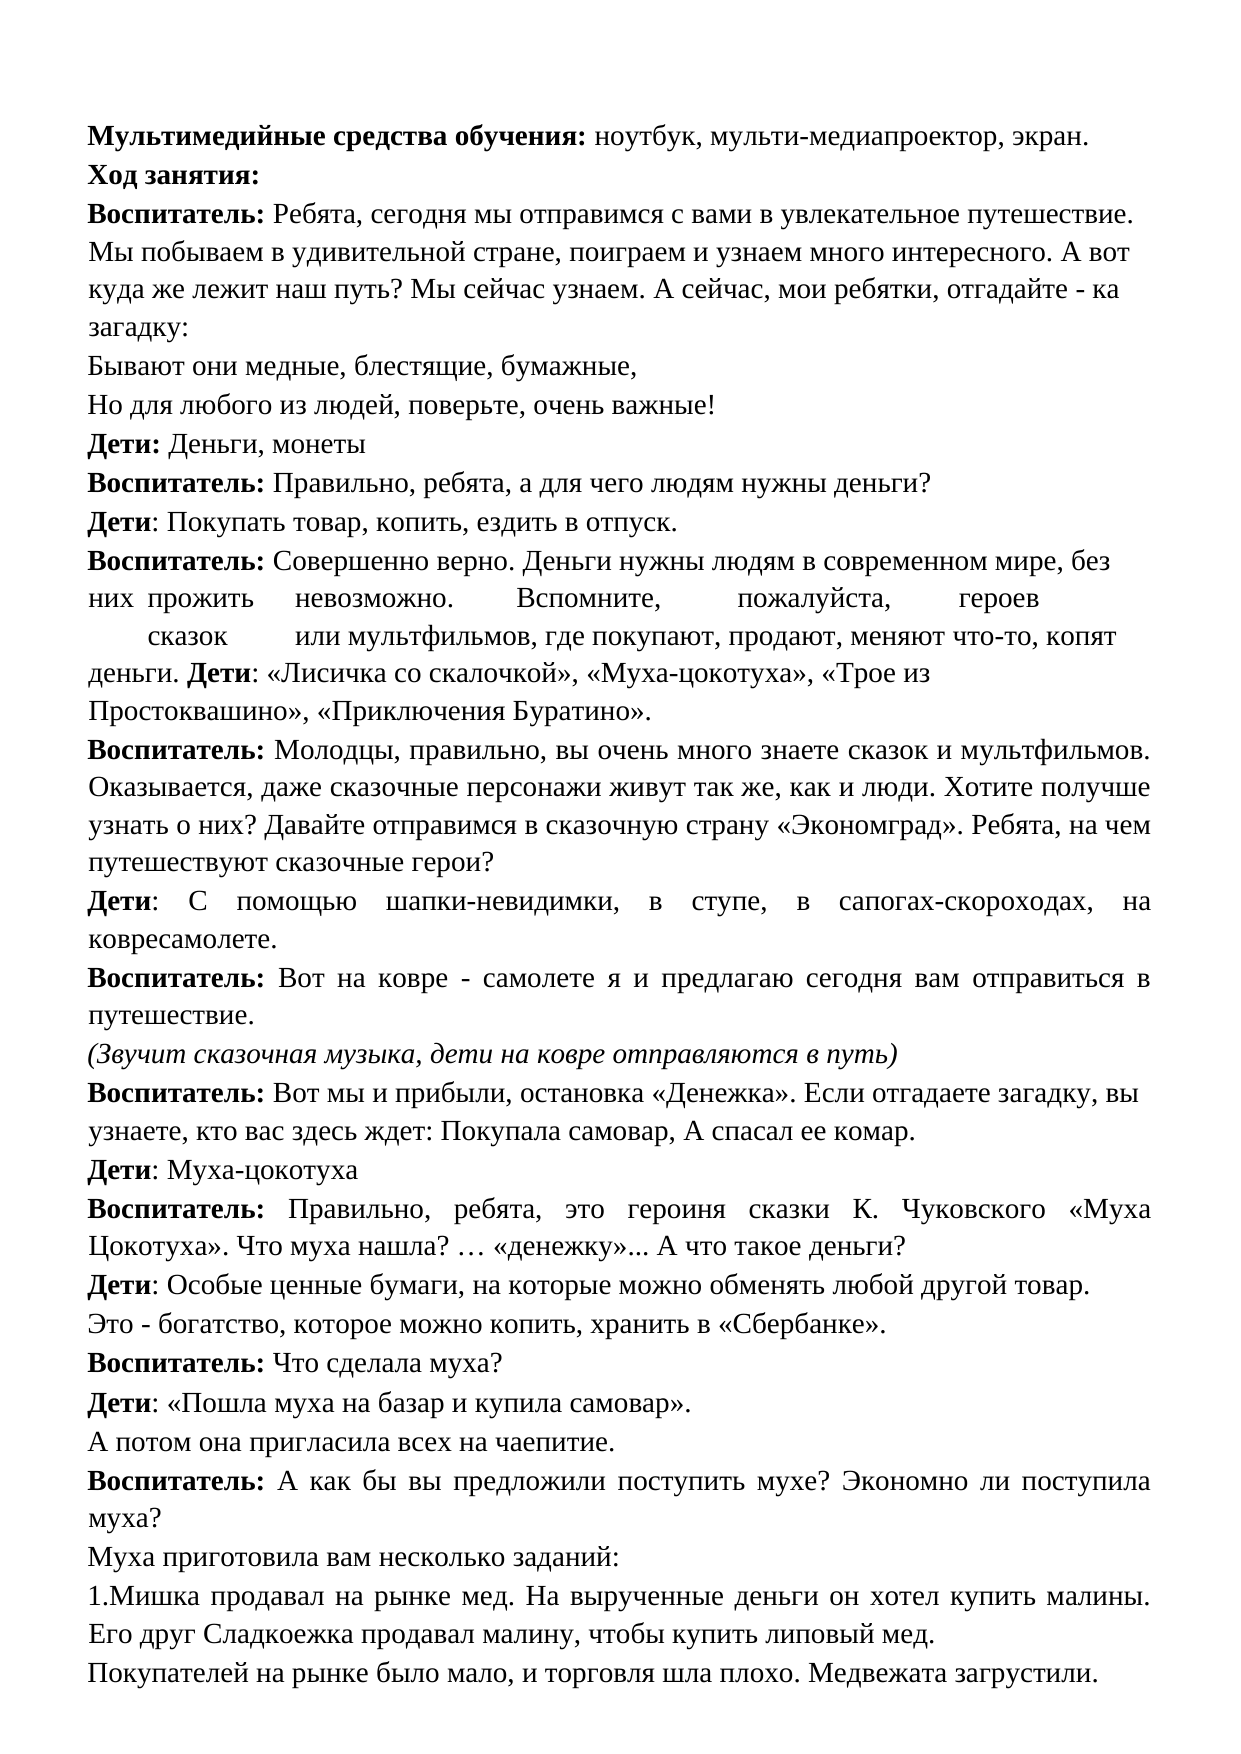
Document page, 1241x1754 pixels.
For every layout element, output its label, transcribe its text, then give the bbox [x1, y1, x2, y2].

text Дети: Муха-цокотуха [87, 1152, 1152, 1185]
text Дети: Покупать товар, копить, ездить в отпуск. [87, 504, 1152, 537]
text Мультимедийные средства обучения: ноутбук, мульти-медиапроектор, экран. [87, 118, 1152, 152]
text Покупателей на рынке было мало, и торговля шла плохо. Медвежата загрустили. [87, 1655, 1152, 1688]
text Но для любого из людей, поверьте, очень важные! [87, 387, 1152, 420]
text Воспитатель: Правильно, ребята, а для чего людям нужны деньги? [87, 465, 1152, 498]
text Воспитатель: Правильно, ребята, это героиня сказки К. Чуковского «Муха Цокотуха». Что муха нашла? … «денежку»... А что такое деньги? [87, 1191, 1152, 1262]
text Воспитатель: Вот мы и прибыли, остановка «Денежка». Если отгадаете загадку, вы узнаете, кто вас здесь ждет: Покупала самовар, А спасал ее комар. [87, 1076, 1139, 1147]
text Это - богатство, которое можно копить, хранить в «Сбербанке». [87, 1307, 1152, 1340]
text Ход занятия: [87, 157, 1155, 191]
text А потом она пригласила всех на чаепитие. [87, 1424, 1152, 1457]
text (Звучит сказочная музыка, дети на ковре отправляются в путь) [87, 1036, 1152, 1070]
text Воспитатель: А как бы вы предложили поступить мухе? Экономно ли поступила муха? [87, 1463, 1152, 1534]
text Воспитатель: Что сделала муха? [87, 1346, 1152, 1379]
text Воспитатель: Ребята, сегодня мы отправимся с вами в увлекательное путешествие. Мы побываем в удивительной стране, поиграем и узнаем много интересного. А вот куда же лежит наш путь? Мы сейчас узнаем. А сейчас, мои ребятки, отгадайте - ка загадку: [87, 196, 1152, 342]
text Дети: Особые ценные бумаги, на которые можно обменять любой другой товар. [87, 1267, 1152, 1301]
text Дети: «Пошла муха на базар и купила самовар». [87, 1385, 1152, 1418]
text Бывают они медные, блестящие, бумажные, [87, 348, 1152, 381]
text Муха приготовила вам несколько заданий: [87, 1539, 1152, 1573]
text Воспитатель: Совершенно верно. Деньги нужны людям в современном мире, без них прожить невозможно. Вспомните, пожалуйста, героев сказок или мультфильмов, где покупают, продают, меняют что-то, копят деньги. Дети: «Лисичка со скалочкой», «Муха-цокотуха», «Трое из Простоквашино», «Приключения Буратино». [87, 543, 1152, 727]
text Дети: С помощью шапки-невидимки, в ступе, в сапогах-скороходах, на ковресамолете. [87, 883, 1152, 954]
text Дети: Деньги, монеты [87, 426, 1152, 459]
text Воспитатель: Вот на ковре - самолете я и предлагаю сегодня вам отправиться в путешествие. [87, 960, 1152, 1031]
text Воспитатель: Молодцы, правильно, вы очень много знаете сказок и мультфильмов. Оказывается, даже сказочные персонажи живут так же, как и люди. Хотите получше узнать о них? Давайте отправимся в сказочную страну «Экономград». Ребята, на чем путешествуют сказочные герои? [87, 732, 1152, 878]
text 1.Мишка продавал на рынке мед. На вырученные деньги он хотел купить малины. Его друг Сладкоежка продавал малину, чтобы купить липовый мед. [87, 1578, 1152, 1649]
